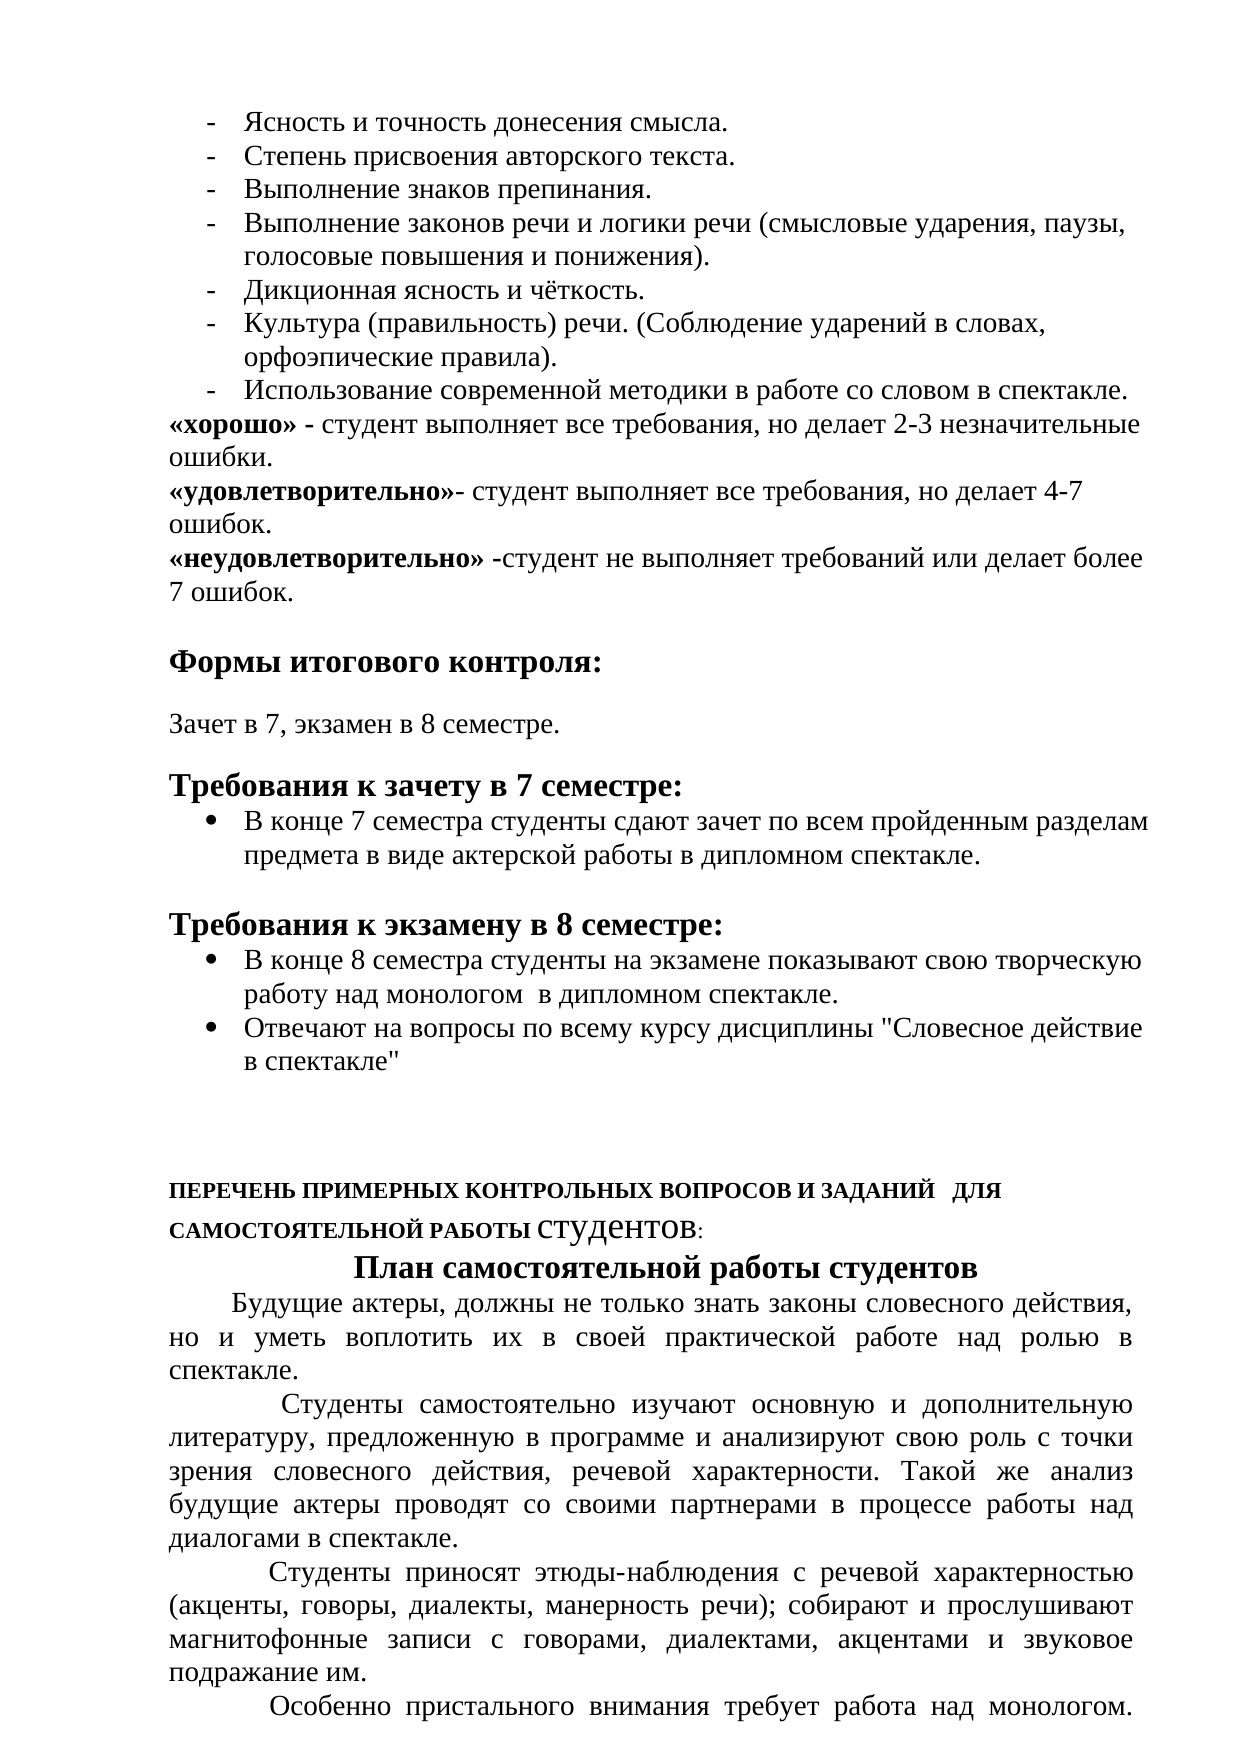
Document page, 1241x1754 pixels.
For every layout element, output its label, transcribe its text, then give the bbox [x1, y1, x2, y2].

text «хорошо» - студент выполняет все требования, но делает 2-3 незначительные ошибки. [169, 406, 1163, 473]
list Степень присвоения авторского текста. [206, 138, 1163, 171]
text Формы итогового контроля: [169, 641, 1163, 679]
text Требования к экзамену в 8 семестре: [169, 904, 1163, 942]
list В конце 7 семестра студенты сдают зачет по всем пройденным разделам предмета в виде актерской работы в дипломном спектакле. [206, 803, 1163, 871]
list Отвечают на вопросы по всему курсу дисциплины "Словесное действие в спектакле" [206, 1010, 1163, 1077]
text Будущие актеры, должны не только знать законы словесного действия, но и уметь воплотить их в своей практической работе над ролью в спектакле. [169, 1285, 1134, 1386]
text Студенты приносят этюды-наблюдения с речевой характерностью (акценты, говоры, диалекты, манерность речи); собирают и прослушивают магнитофонные записи с говорами, диалектами, акцентами и звуковое подражание им. [169, 1554, 1134, 1688]
text ПЕРЕЧЕНЬ ПРИМЕРНЫХ КОНТРОЛЬНЫХ ВОПРОСОВ И ЗАДАНИЙ ДЛЯ САМОСТОЯТЕЛЬНОЙ РАБОТЫ студентов: [169, 1177, 1163, 1247]
text Зачет в 7, экзамен в 8 семестре. [169, 706, 1163, 739]
list Культура (правильность) речи. (Соблюдение ударений в словах, орфоэпические правила). [206, 305, 1163, 372]
list Выполнение законов речи и логики речи (смысловые ударения, паузы, голосовые повышения и понижения). [206, 205, 1163, 272]
text Требования к зачету в 7 семестре: [169, 765, 1163, 803]
list Выполнение знаков препинания. [206, 171, 1163, 205]
text Студенты самостоятельно изучают основную и дополнительную литературу, предложенную в программе и анализируют свою роль с точки зрения словесного действия, речевой характерности. Такой же анализ будущие актеры проводят со своими партнерами в процессе работы над диалогами в спектакле. [169, 1386, 1134, 1554]
text «удовлетворительно»- студент выполняет все требования, но делает 4-7 ошибок. [169, 473, 1163, 540]
list Ясность и точность донесения смысла. [206, 104, 1163, 138]
text План самостоятельной работы студентов [169, 1247, 1163, 1285]
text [169, 1688, 1134, 1721]
list В конце 8 семестра студенты на экзамене показывают свою творческую работу над монологом в дипломном спектакле. [206, 942, 1163, 1010]
text «неудовлетворительно» -студент не выполняет требований или делает более 7 ошибок. [169, 540, 1163, 607]
list Дикционная ясность и чёткость. [206, 272, 1163, 305]
list Использование современной методики в работе со словом в спектакле. [206, 372, 1163, 406]
